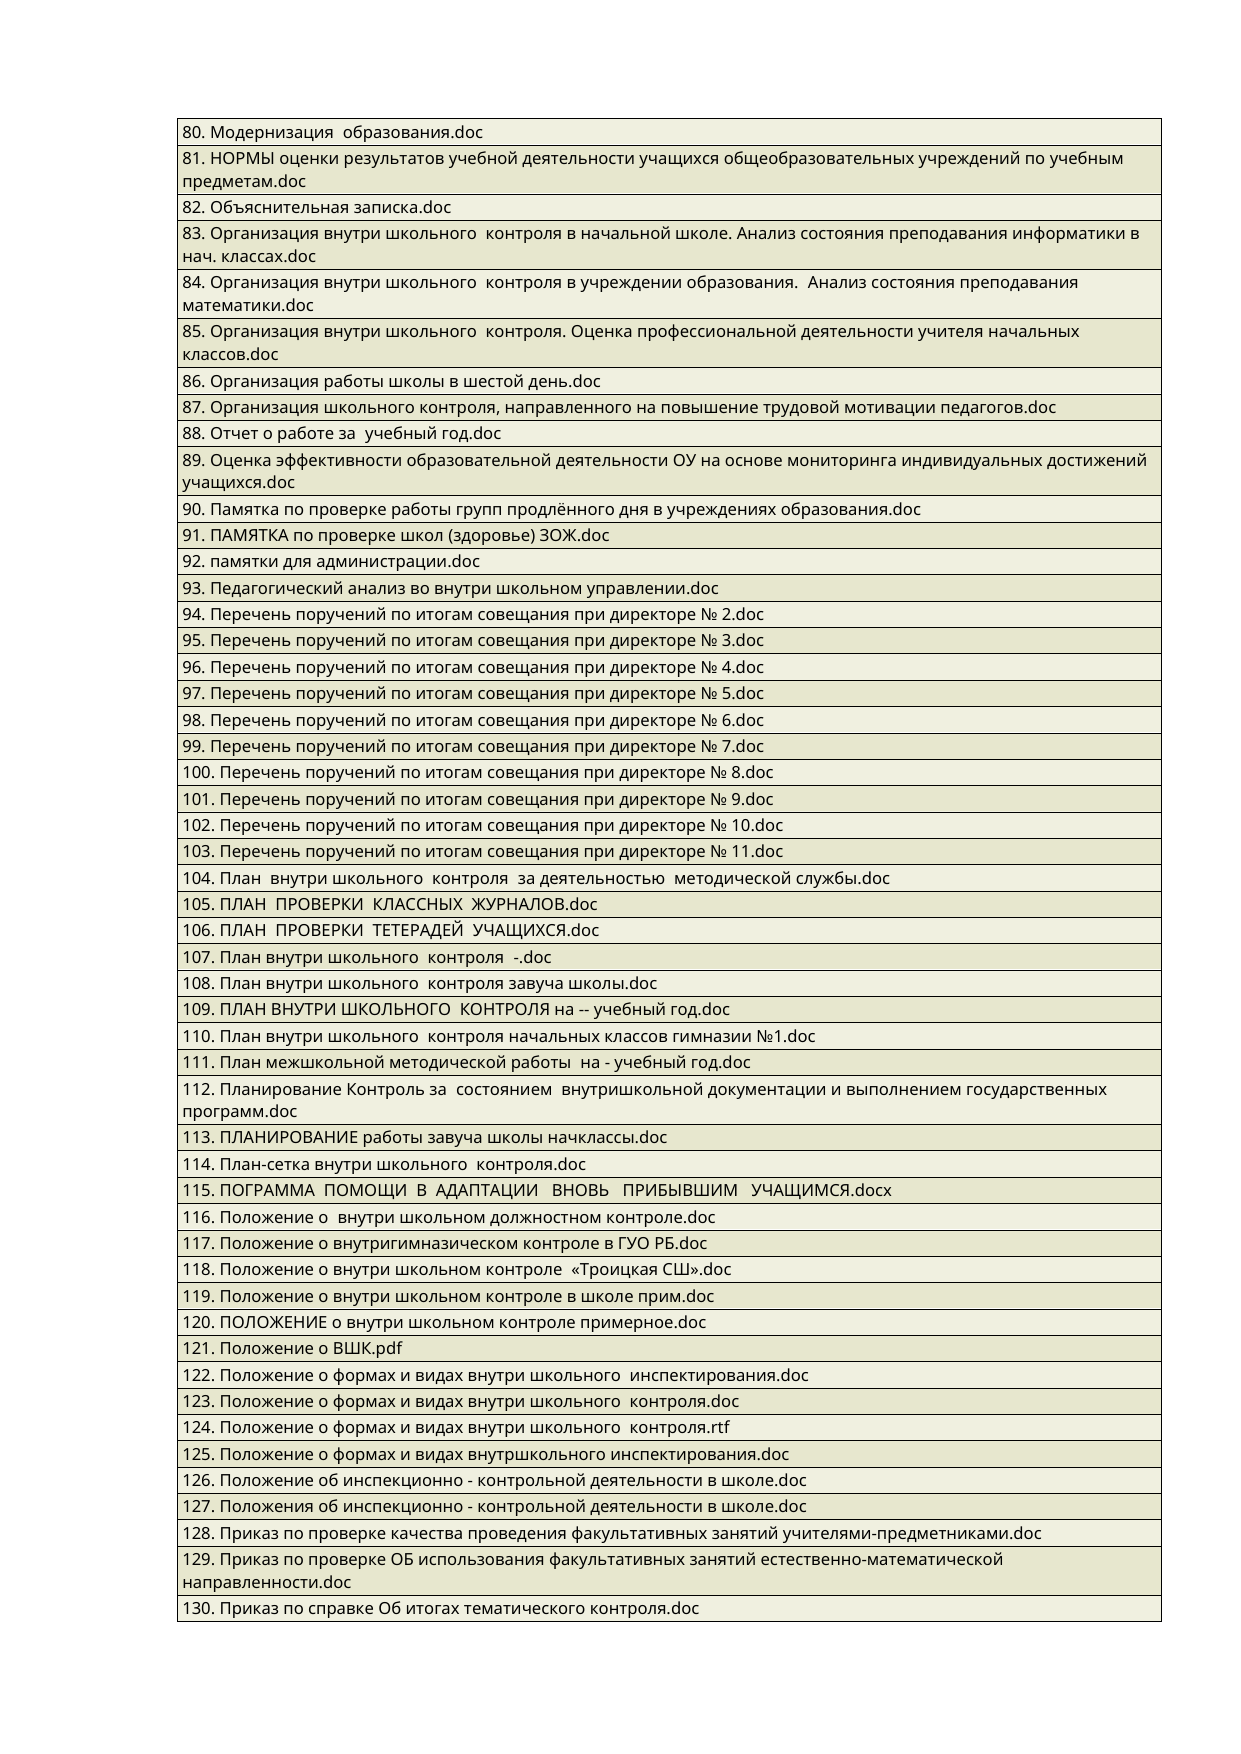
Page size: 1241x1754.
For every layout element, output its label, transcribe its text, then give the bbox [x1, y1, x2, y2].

table_cell 111. План межшкольной методической работы на - учебный год.doc [178, 1050, 1161, 1075]
table_cell 109. ПЛАН ВНУТРИ ШКОЛЬНОГО КОНТРОЛЯ на -- учебный год.doc [178, 997, 1161, 1022]
table_cell 125. Положение о формах и видах внутршкольного инспектирования.doc [178, 1441, 1161, 1467]
table_cell 110. План внутри школьного контроля начальных классов гимназии №1.doc [178, 1023, 1161, 1049]
table_cell 122. Положение о формах и видах внутри школьного инспектирования.doc [178, 1362, 1161, 1388]
table_cell 101. Перечень поручений по итогам совещания при директоре № 9.doc [178, 786, 1161, 811]
table_cell 112. Планирование Контроль за состоянием внутришкольной документации и выполнением государственных программ.doc [178, 1076, 1161, 1124]
table_cell 96. Перечень поручений по итогам совещания при директоре № 4.doc [178, 654, 1161, 680]
table_cell 100. Перечень поручений по итогам совещания при директоре № 8.doc [178, 760, 1161, 785]
table_cell 123. Положение о формах и видах внутри школьного контроля.doc [178, 1389, 1161, 1414]
table_cell 126. Положение об инспекционно - контрольной деятельности в школе.doc [178, 1468, 1161, 1493]
table_cell 118. Положение о внутри школьном контроле «Троицкая СШ».doc [178, 1257, 1161, 1282]
table_cell 115. ПОГРАММА ПОМОЩИ В АДАПТАЦИИ ВНОВЬ ПРИБЫВШИМ УЧАЩИМСЯ.docx [178, 1178, 1161, 1203]
table_cell 97. Перечень поручений по итогам совещания при директоре № 5.doc [178, 681, 1161, 706]
table_cell 105. ПЛАН ПРОВЕРКИ КЛАССНЫХ ЖУРНАЛОВ.doc [178, 892, 1161, 917]
table_cell 88. Отчет о работе за учебный год.doc [178, 421, 1161, 446]
table_cell 121. Положение о ВШК.pdf [178, 1336, 1161, 1361]
table_cell 86. Организация работы школы в шестой день.doc [178, 368, 1161, 393]
table_cell 91. ПАМЯТКА по проверке школ (здоровье) ЗОЖ.doc [178, 523, 1161, 548]
table_cell 80. Модернизация образования.doc [178, 119, 1161, 144]
table_cell 119. Положение о внутри школьном контроле в школе прим.doc [178, 1283, 1161, 1308]
table_cell 129. Приказ по проверке ОБ использования факультативных занятий естественно-математической направленности.doc [178, 1547, 1161, 1595]
table_cell 106. ПЛАН ПРОВЕРКИ ТЕТЕРАДЕЙ УЧАЩИХСЯ.doc [178, 918, 1161, 943]
table_cell 81. НОРМЫ оценки результатов учебной деятельности учащихся общеобразовательных учреждений по учебным предметам.doc [178, 146, 1161, 193]
table_cell 127. Положения об инспекционно - контрольной деятельности в школе.doc [178, 1494, 1161, 1519]
table_cell 124. Положение о формах и видах внутри школьного контроля.rtf [178, 1415, 1161, 1440]
table_cell 108. План внутри школьного контроля завуча школы.doc [178, 971, 1161, 996]
table_cell 117. Положение о внутригимназическом контроле в ГУО РБ.doc [178, 1231, 1161, 1256]
table_cell 84. Организация внутри школьного контроля в учреждении образования. Анализ состояния преподавания математики.doc [178, 270, 1161, 318]
table_cell 87. Организация школьного контроля, направленного на повышение трудовой мотивации педагогов.doc [178, 395, 1161, 420]
table_cell 83. Организация внутри школьного контроля в начальной школе. Анализ состояния преподавания информатики в нач. классах.doc [178, 221, 1161, 269]
table_cell 94. Перечень поручений по итогам совещания при директоре № 2.doc [178, 602, 1161, 627]
table_cell 113. ПЛАНИРОВАНИЕ работы завуча школы начклассы.doc [178, 1125, 1161, 1150]
table_cell 95. Перечень поручений по итогам совещания при директоре № 3.doc [178, 628, 1161, 653]
table_cell 89. Оценка эффективности образовательной деятельности ОУ на основе мониторинга индивидуальных достижений учащихся.doc [178, 447, 1161, 495]
table_cell 82. Объяснительная записка.doc [178, 195, 1161, 220]
table_cell 93. Педагогический анализ во внутри школьном управлении.doc [178, 575, 1161, 601]
table_cell 116. Положение о внутри школьном должностном контроле.doc [178, 1204, 1161, 1229]
table_cell 102. Перечень поручений по итогам совещания при директоре № 10.doc [178, 813, 1161, 838]
table_cell 92. памятки для администрации.doc [178, 549, 1161, 574]
table_cell 130. Приказ по справке Об итогах тематического контроля.doc [178, 1596, 1161, 1621]
table_cell 128. Приказ по проверке качества проведения факультативных занятий учителями-предметниками.doc [178, 1520, 1161, 1546]
table_cell 120. ПОЛОЖЕНИЕ о внутри школьном контроле примерное.doc [178, 1310, 1161, 1335]
table_cell 107. План внутри школьного контроля -.doc [178, 944, 1161, 969]
table_cell 99. Перечень поручений по итогам совещания при директоре № 7.doc [178, 734, 1161, 759]
table_cell 98. Перечень поручений по итогам совещания при директоре № 6.doc [178, 707, 1161, 732]
table_cell 90. Памятка по проверке работы групп продлённого дня в учреждениях образования.doc [178, 496, 1161, 522]
table_cell 114. План-сетка внутри школьного контроля.doc [178, 1151, 1161, 1177]
table_cell 103. Перечень поручений по итогам совещания при директоре № 11.doc [178, 839, 1161, 864]
table_cell 104. План внутри школьного контроля за деятельностью методической службы.doc [178, 865, 1161, 891]
table_cell 85. Организация внутри школьного контроля. Оценка профессиональной деятельности учителя начальных классов.doc [178, 319, 1161, 367]
